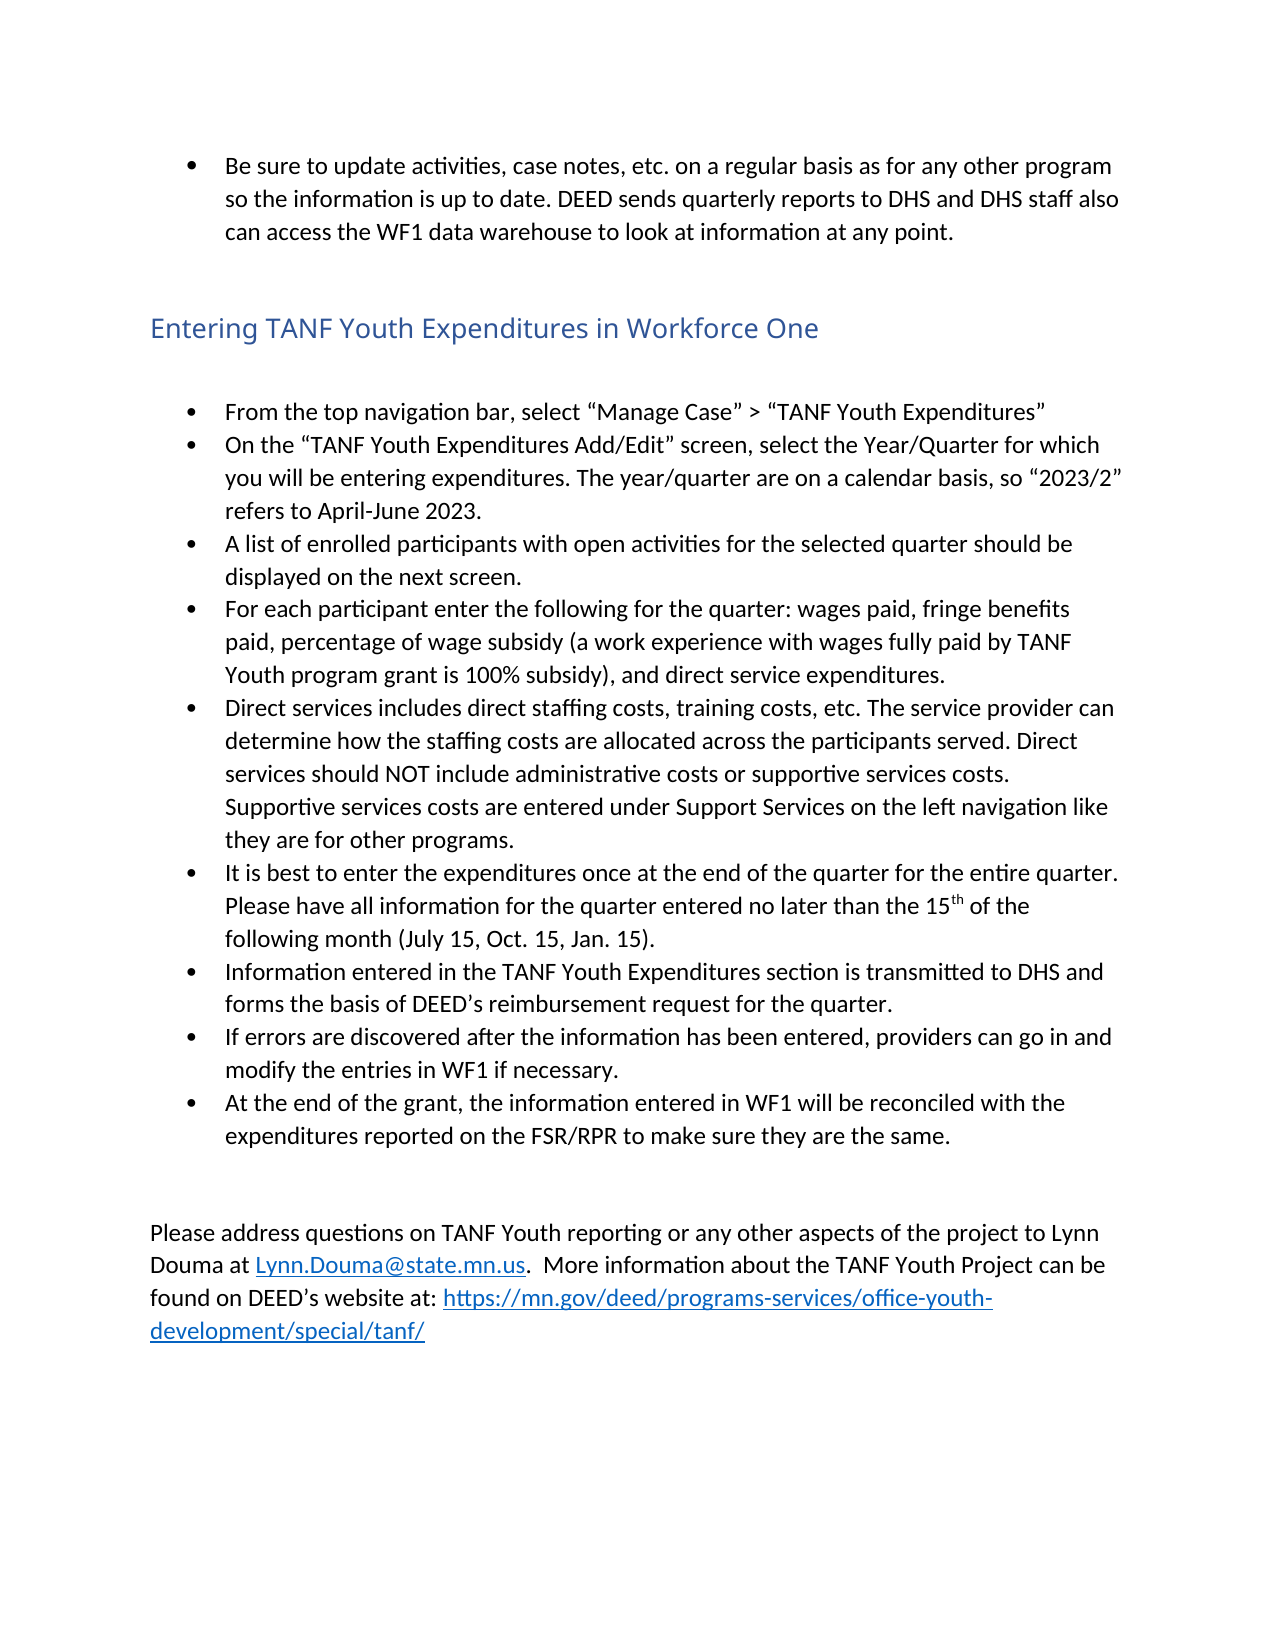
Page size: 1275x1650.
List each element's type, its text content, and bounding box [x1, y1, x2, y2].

list Be sure to update activities, case notes, etc. on a regular basis as for any other program so the information is up to date. DEED sends quarterly reports to DHS and DHS staff also can access the WF1 data warehouse to look at information at any point. [187, 150, 1125, 246]
list A list of enrolled participants with open activities for the selected quarter should be displayed on the next screen. [187, 528, 1125, 591]
list If errors are discovered after the information has been entered, providers can go in and modify the entries in WF1 if necessary. [187, 1021, 1125, 1085]
text Please address questions on TANF Youth reporting or any other aspects of the project to Lynn Douma at Lynn.Douma@state.mn.us. More information about the TANF Youth Project can be found on DEED’s website at: https://mn.gov/deed/programs-services/office-youth-development/special/tanf/ [150, 1217, 1125, 1346]
list Information entered in the TANF Youth Expenditures section is transmitted to DHS and forms the basis of DEED’s reimbursement request for the quarter. [187, 956, 1125, 1019]
subtitle Entering TANF Youth Expenditures in Workforce One [150, 309, 1125, 346]
list For each participant enter the following for the quarter: wages paid, fringe benefits paid, percentage of wage subsidy (a work experience with wages fully paid by TANF Youth program grant is 100% subsidy), and direct service expenditures. [187, 593, 1125, 690]
list From the top navigation bar, select “Manage Case” > “TANF Youth Expenditures” [187, 396, 1125, 427]
list Direct services includes direct staffing costs, training costs, etc. The service provider can determine how the staffing costs are allocated across the participants served. Direct services should NOT include administrative costs or supportive services costs. Supportive services costs are entered under Support Services on the left navigation like they are for other programs. [187, 692, 1125, 854]
list On the “TANF Youth Expenditures Add/Edit” screen, select the Year/Quarter for which you will be entering expenditures. The year/quarter are on a calendar basis, so “2023/2” refers to April-June 2023. [187, 429, 1125, 525]
list At the end of the grant, the information entered in WF1 will be reconciled with the expenditures reported on the FSR/RPR to make sure they are the same. [187, 1087, 1125, 1151]
list It is best to enter the expenditures once at the end of the quarter for the entire quarter. Please have all information for the quarter entered no later than the 15th of the following month (July 15, Oct. 15, Jan. 15). [187, 857, 1125, 953]
